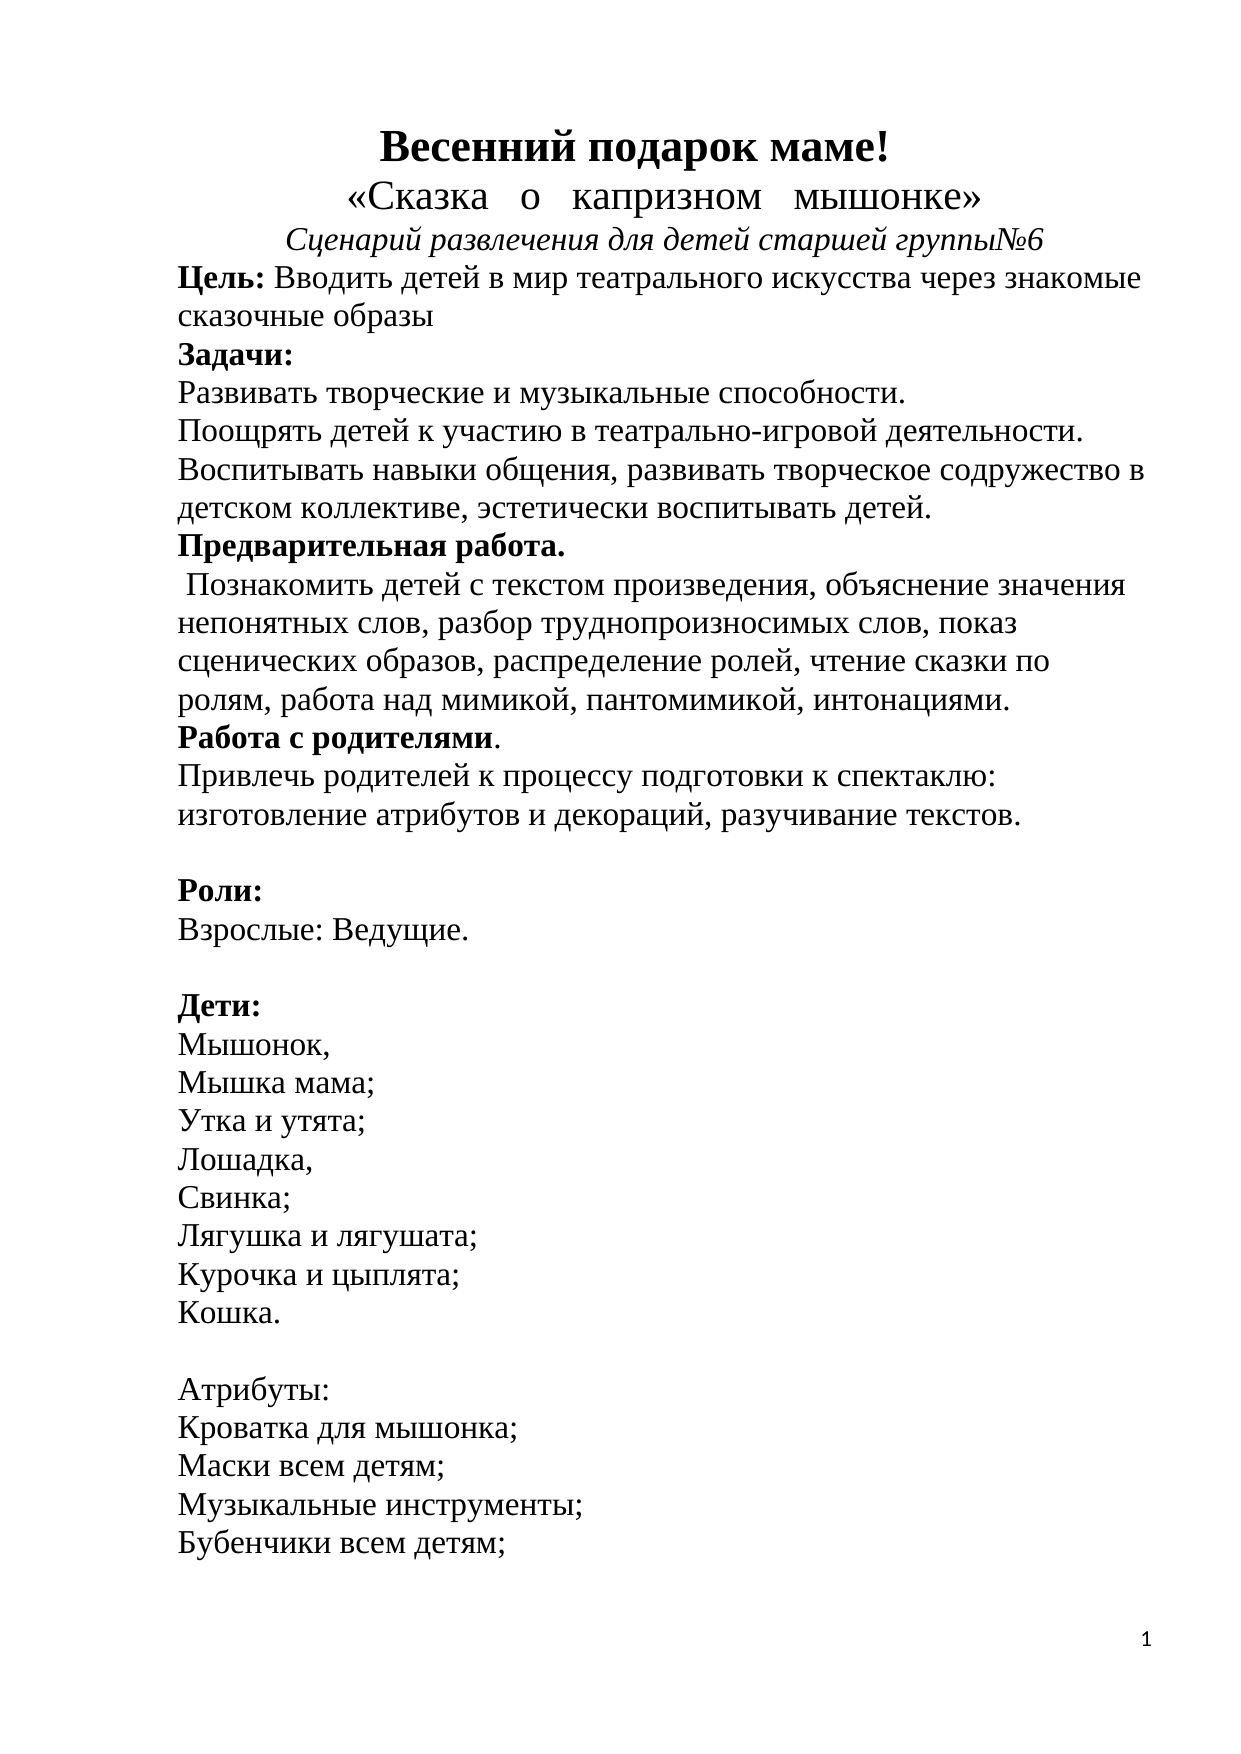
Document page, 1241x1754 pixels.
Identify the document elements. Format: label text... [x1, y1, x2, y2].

text Музыкальные инструменты; [177, 1484, 1152, 1522]
text «Сказка о капризном мышонке» [177, 171, 1152, 219]
text Воспитывать навыки общения, развивать творческое содружество в детском коллективе, эстетически воспитывать детей. [177, 449, 1152, 525]
text Свинка; [177, 1177, 1152, 1215]
text Бубенчики всем детям; [177, 1522, 1152, 1560]
text Цель: Вводить детей в мир театрального искусства через знакомые сказочные образы [177, 257, 1152, 334]
text Роли: [177, 870, 1152, 909]
text Мышка мама; [177, 1062, 1152, 1100]
text Курочка и цыплята; [177, 1254, 1152, 1292]
text Поощрять детей к участию в театрально-игровой деятельности. [177, 410, 1152, 449]
text Лошадка, [177, 1139, 1152, 1177]
text Маски всем детям; [177, 1445, 1152, 1484]
text Работа с родителями. [177, 717, 1152, 755]
text Взрослые: Ведущие. [177, 909, 1152, 947]
text Весенний подарок маме! [118, 118, 1152, 171]
text Познакомить детей с текстом произведения, объяснение значения непонятных слов, разбор труднопроизносимых слов, показ сценических образов, распределение ролей, чтение сказки по ролям, работа над мимикой, пантомимикой, интонациями. [177, 564, 1152, 717]
text Сценарий развлечения для детей старшей группы№6 [177, 219, 1152, 257]
text Задачи: [177, 334, 1152, 372]
text Развивать творческие и музыкальные способности. [177, 372, 1152, 410]
text Кошка. [177, 1292, 1152, 1330]
text Дети: [177, 985, 1152, 1024]
text Атрибуты: [177, 1369, 1152, 1407]
text Кроватка для мышонка; [177, 1407, 1152, 1445]
text Мышонок, [177, 1024, 1152, 1062]
text Лягушка и лягушата; [177, 1215, 1152, 1254]
text Привлечь родителей к процессу подготовки к спектаклю: изготовление атрибутов и декораций, разучивание текстов. [177, 755, 1152, 832]
text Предварительная работа. [177, 525, 1152, 564]
text Утка и утята; [177, 1100, 1152, 1139]
